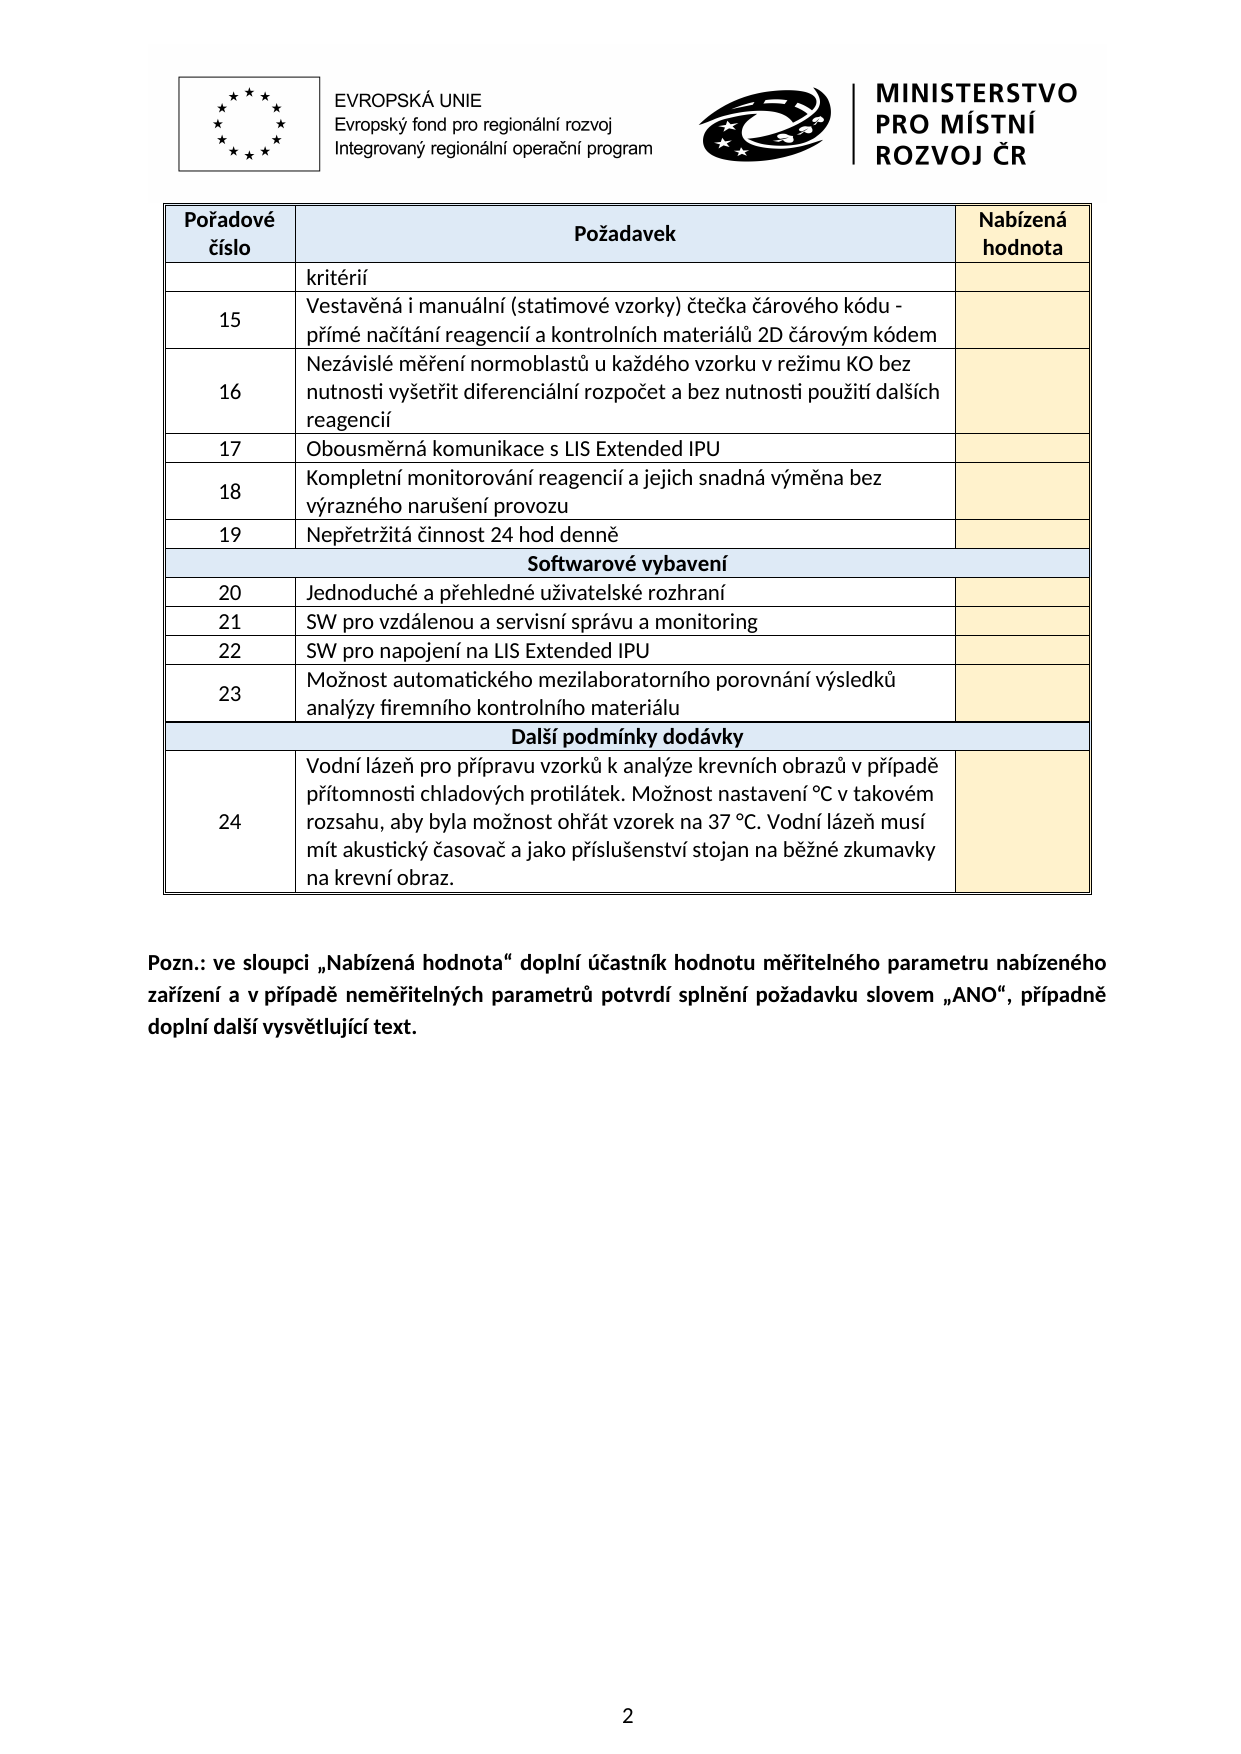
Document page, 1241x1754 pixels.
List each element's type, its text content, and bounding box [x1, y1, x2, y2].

table_header Pořadové číslo [166, 206, 295, 262]
table_cell [956, 349, 1089, 433]
table_cell Obousměrná komunikace s LIS Extended IPU [296, 434, 955, 462]
table_cell SW pro napojení na LIS Extended IPU [296, 636, 955, 664]
table_cell Vestavěná i manuální (statimové vzorky) čtečka čárového kódu - přímé načítání reagencií a kontrolních materiálů 2D čárovým kódem [296, 292, 955, 348]
table_cell 19 [166, 520, 295, 548]
table_cell 16 [166, 349, 295, 433]
table_cell 23 [166, 665, 295, 721]
table_cell [956, 578, 1089, 606]
table_cell Nepřetržitá činnost 24 hod denně [296, 520, 955, 548]
table_cell [956, 751, 1089, 892]
table_cell 15 [166, 292, 295, 348]
table_cell Kompletní monitorování reagencií a jejich snadná výměna bez výrazného narušení provozu [296, 463, 955, 519]
table_cell [956, 292, 1089, 348]
table_cell SW pro vzdálenou a servisní správu a monitoring [296, 607, 955, 635]
table_cell [956, 636, 1089, 664]
table_cell Vodní lázeň pro přípravu vzorků k analýze krevních obrazů v případě přítomnosti chladových protilátek. Možnost nastavení °C v takovém rozsahu, aby byla možnost ohřát vzorek na 37 °C. Vodní lázeň musí mít akustický časovač a jako příslušenství stojan na běžné zkumavky na krevní obraz. [296, 751, 955, 892]
table_cell Automatické opakování vzorku podle uživatelsky definovatelných kritérií [296, 263, 955, 291]
picture [147, 44, 1108, 203]
table_cell 18 [166, 463, 295, 519]
table_cell 17 [166, 434, 295, 462]
table_cell 14 [166, 263, 295, 291]
table_cell [956, 263, 1089, 291]
table_cell Možnost automatického mezilaboratorního porovnání výsledků analýzy firemního kontrolního materiálu [296, 665, 955, 721]
table_cell [956, 463, 1089, 519]
table_cell Softwarové vybavení [166, 549, 1089, 577]
table_cell [956, 607, 1089, 635]
table_cell 20 [166, 578, 295, 606]
table_cell Jednoduché a přehledné uživatelské rozhraní [296, 578, 955, 606]
table_header Nabízená hodnota [956, 206, 1089, 262]
table_header Požadavek [296, 206, 955, 262]
table_cell 24 [166, 751, 295, 892]
table_cell Nezávislé měření normoblastů u každého vzorku v režimu KO bez nutnosti vyšetřit diferenciální rozpočet a bez nutnosti použití dalších reagencií [296, 349, 955, 433]
table_cell 21 [166, 607, 295, 635]
table_cell [956, 665, 1089, 721]
table_cell [956, 434, 1089, 462]
table_cell [956, 520, 1089, 548]
table_cell 22 [166, 636, 295, 664]
text Pozn.: ve sloupci „Nabízená hodnota“ doplní účastník hodnotu měřitelného parametru nabízeného zařízení a v případě neměřitelných parametrů potvrdí splnění požadavku slovem „ANO“, případně doplní další vysvětlující text. [148, 948, 1107, 1040]
table_cell Další podmínky dodávky [166, 723, 1089, 750]
